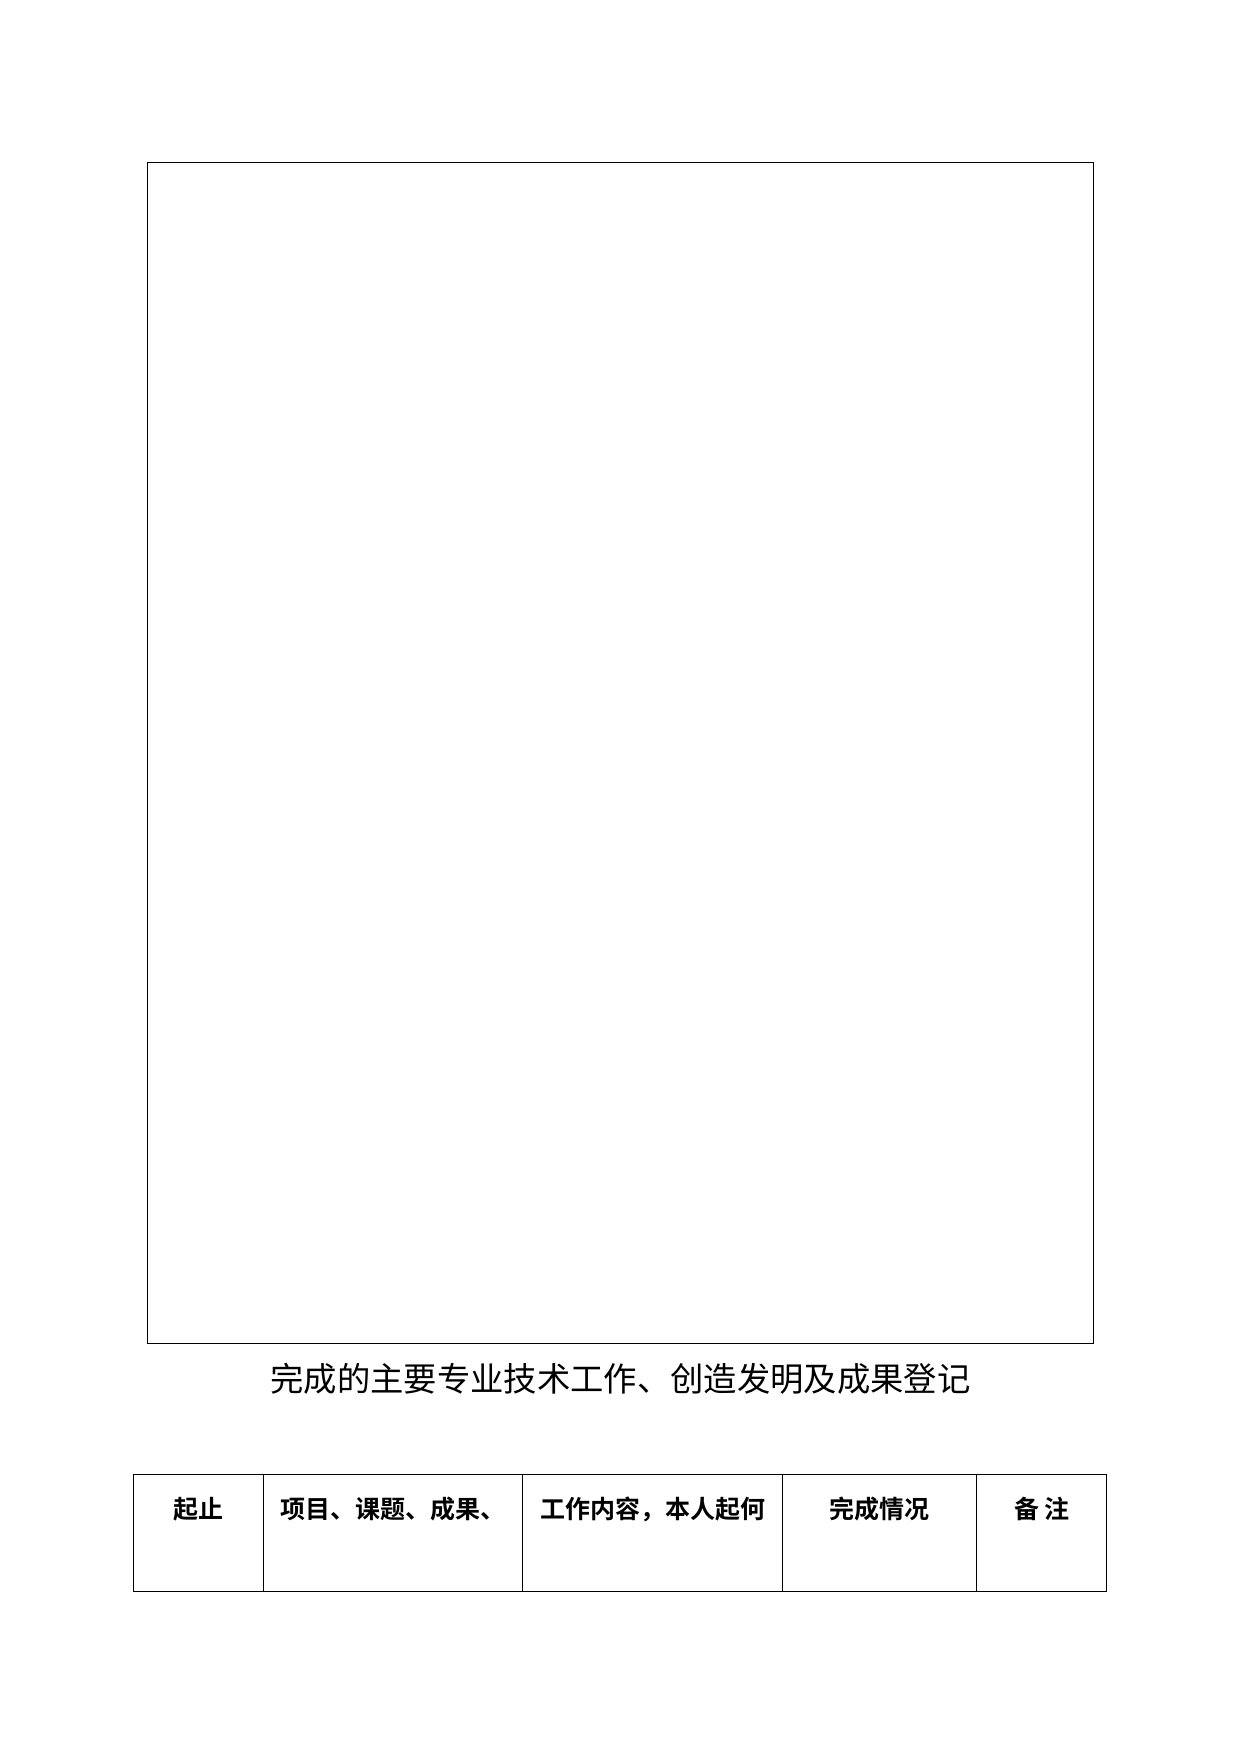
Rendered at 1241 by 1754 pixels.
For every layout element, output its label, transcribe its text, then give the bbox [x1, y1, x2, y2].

text 完成的主要专业技术工作、创造发明及成果登记 [183, 1344, 1057, 1409]
table_header 完成情况 （获何奖励、效益或专利） [783, 1475, 976, 1591]
table_header 备 注 [977, 1475, 1106, 1591]
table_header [523, 1475, 782, 1591]
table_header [264, 1475, 522, 1591]
table_header 起止 时间 [134, 1475, 263, 1591]
table_cell [148, 163, 1093, 1343]
